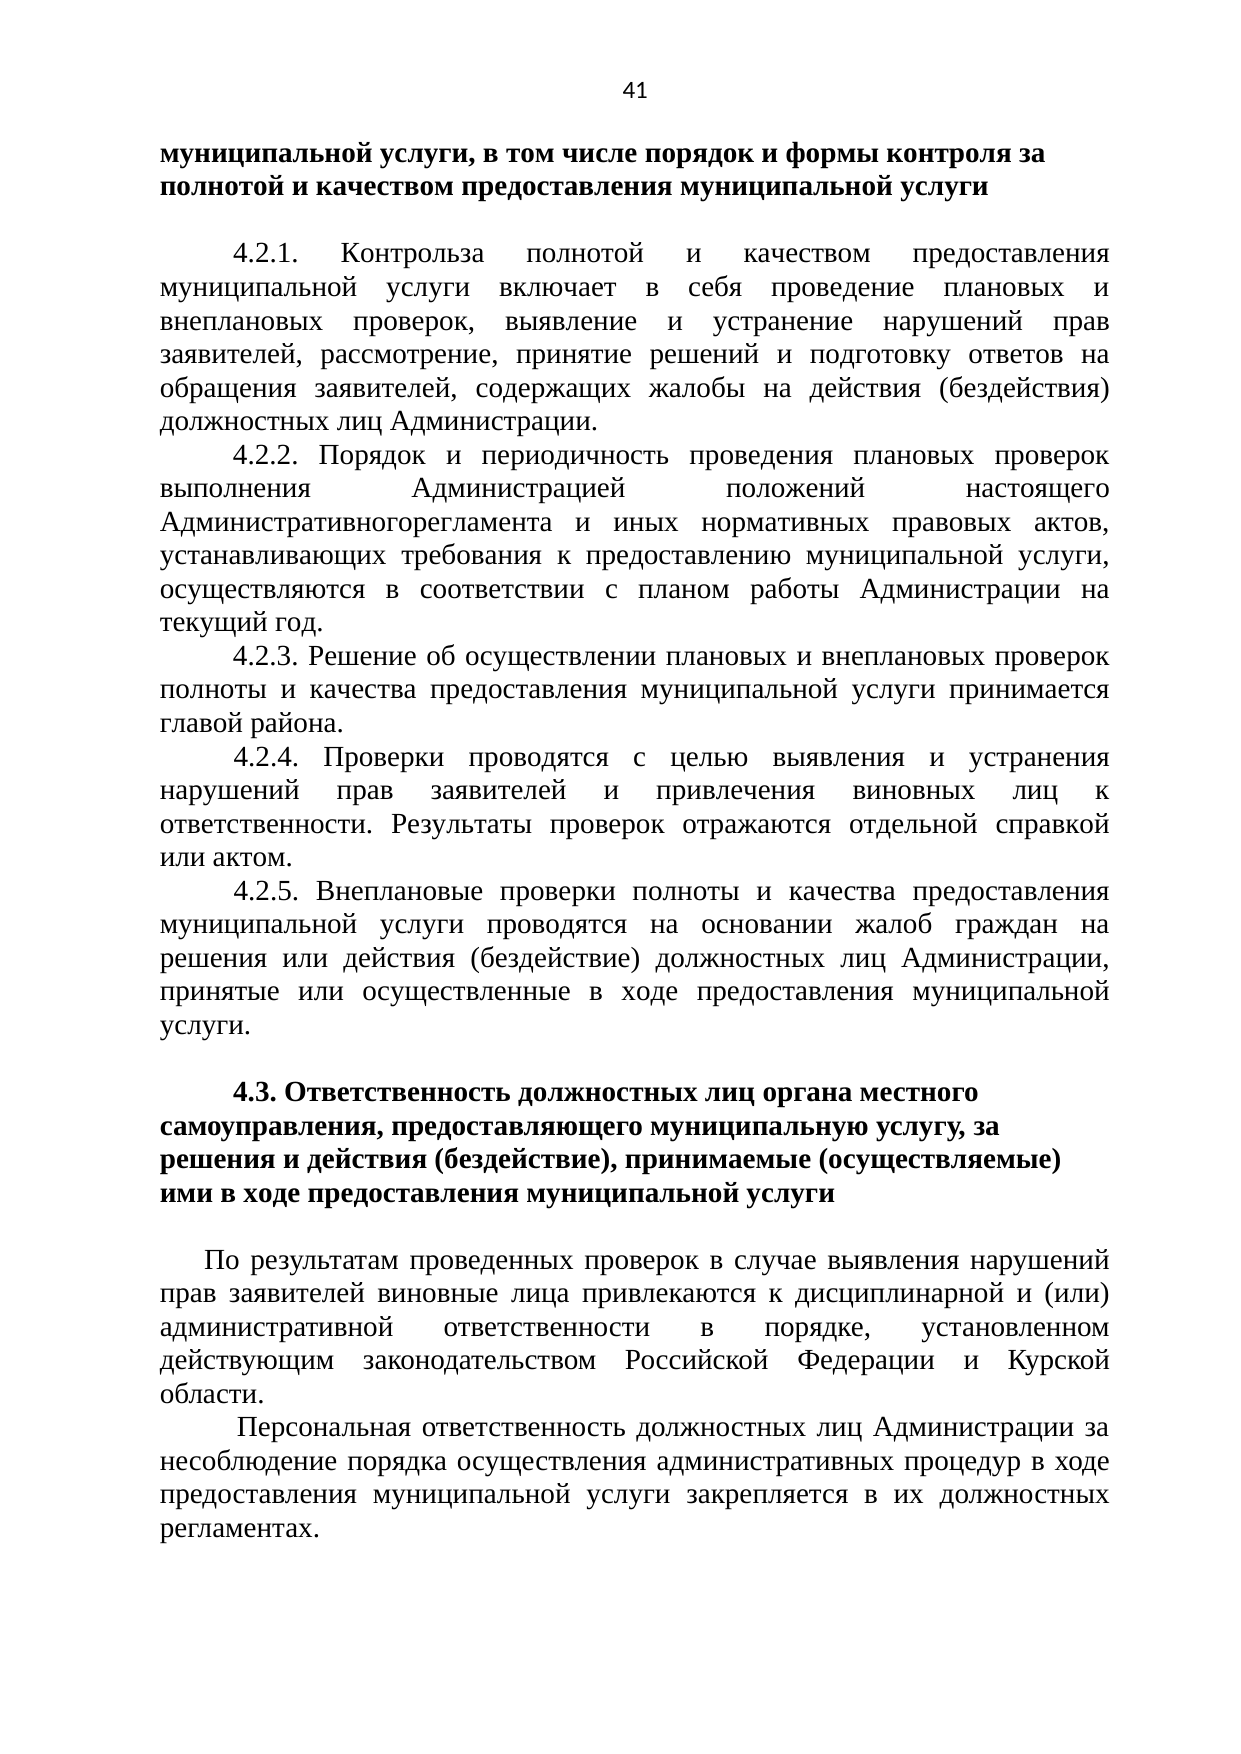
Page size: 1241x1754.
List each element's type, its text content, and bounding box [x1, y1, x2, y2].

text 4.2.2. Порядок и периодичность проведения плановых проверок выполнения Администрацией положений настоящего Административногорегламента и иных нормативных правовых актов, устанавливающих требования к предоставлению муниципальной услуги, осуществляются в соответствии с планом работы Администрации на текущий год. [159, 437, 1110, 638]
text По результатам проведенных проверок в случае выявления нарушений прав заявителей виновные лица привлекаются к дисциплинарной и (или) административной ответственности в порядке, установленном действующим законодательством Российской Федерации и Курской области. [159, 1242, 1110, 1409]
text 4.2.4. Проверки проводятся с целью выявления и устранения нарушений прав заявителей и привлечения виновных лиц к ответственности. Результаты проверок отражаются отдельной справкой или актом. [159, 739, 1110, 873]
text 4.3. Ответственность должностных лиц органа местного самоуправления, предоставляющего муниципальную услугу, за решения и действия (бездействие), принимаемые (осуществляемые) ими в ходе предоставления муниципальной услуги [159, 1074, 1110, 1208]
text Персональная ответственность должностных лиц Администрации за несоблюдение порядка осуществления административных процедур в ходе предоставления муниципальной услуги закрепляется в их должностных регламентах. [159, 1409, 1110, 1544]
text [159, 135, 1110, 202]
text 4.2.1. Контрольза полнотой и качеством предоставления муниципальной услуги включает в себя проведение плановых и внеплановых проверок, выявление и устранение нарушений прав заявителей, рассмотрение, принятие решений и подготовку ответов на обращения заявителей, содержащих жалобы на действия (бездействия) должностных лиц Администрации. [159, 236, 1110, 437]
text 4.2.5. Внеплановые проверки полноты и качества предоставления муниципальной услуги проводятся на основании жалоб граждан на решения или действия (бездействие) должностных лиц Администрации, принятые или осуществленные в ходе предоставления муниципальной услуги. [159, 873, 1110, 1041]
text 4.2.3. Решение об осуществлении плановых и внеплановых проверок полноты и качества предоставления муниципальной услуги принимается главой района. [159, 638, 1110, 739]
